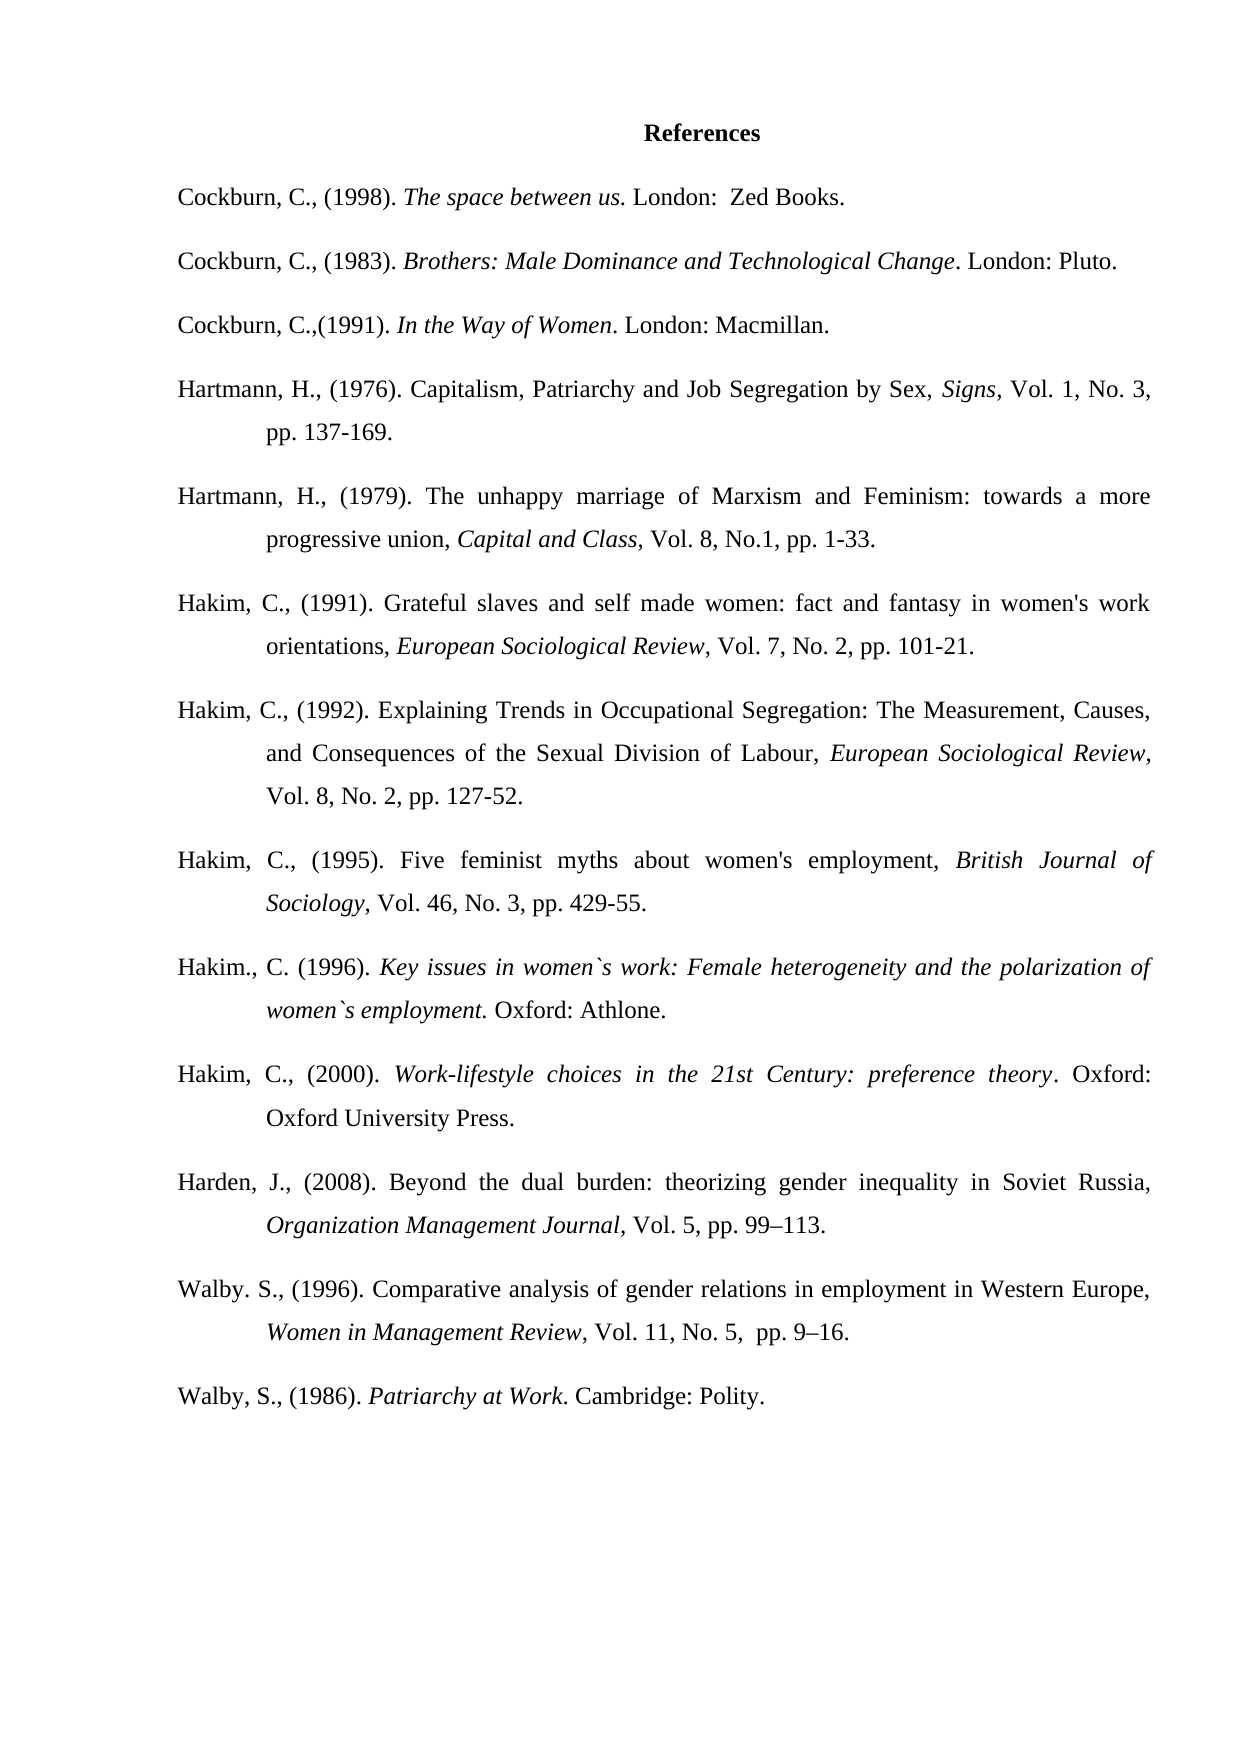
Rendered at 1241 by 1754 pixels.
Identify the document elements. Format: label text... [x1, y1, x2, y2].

text Hakim, C., (1992). Explaining Trends in Occupational Segregation: The Measurement, Causes, and Consequences of the Sexual Division of Labour, European Sociological Review, Vol. 8, No. 2, pp. 127-52. [177, 695, 1152, 810]
text Walby, S., (1986). Patriarchy at Work. Cambridge: Polity. [177, 1381, 1152, 1409]
text Walby. S., (1996). Comparative analysis of gender relations in employment in Western Europe, Women in Management Review, Vol. 11, No. 5, pp. 9–16. [177, 1274, 1152, 1346]
text Hakim, C., (2000). Work-lifestyle choices in the 21st Century: preference theory. Oxford: Oxford University Press. [177, 1059, 1152, 1131]
text Hakim, C., (1995). Five feminist myths about women's employment, British Journal of Sociology, Vol. 46, No. 3, pp. 429-55. [177, 845, 1152, 917]
text Cockburn, C., (1998). The space between us. London: Zed Books. [177, 182, 1152, 211]
text References [252, 118, 1152, 147]
text Cockburn, C., (1983). Brothers: Male Dominance and Technological Change. London: Pluto. [177, 246, 1152, 275]
text Hartmann, H., (1979). The unhappy marriage of Marxism and Feminism: towards a more progressive union, Capital and Class, Vol. 8, No.1, pp. 1-33. [177, 481, 1152, 553]
text Harden, J., (2008). Beyond the dual burden: theorizing gender inequality in Soviet Russia, Organization Management Journal, Vol. 5, pp. 99–113. [177, 1167, 1152, 1238]
text Cockburn, C.,(1991). In the Way of Women. London: Macmillan. [177, 310, 1152, 339]
text Hartmann, H., (1976). Capitalism, Patriarchy and Job Segregation by Sex, Signs, Vol. 1, No. 3, pp. 137-169. [177, 374, 1152, 446]
text Hakim., C. (1996). Key issues in women`s work: Female heterogeneity and the polarization of women`s employment. Oxford: Athlone. [177, 952, 1152, 1024]
text Hakim, C., (1991). Grateful slaves and self made women: fact and fantasy in women's work orientations, European Sociological Review, Vol. 7, No. 2, pp. 101-21. [177, 588, 1152, 660]
